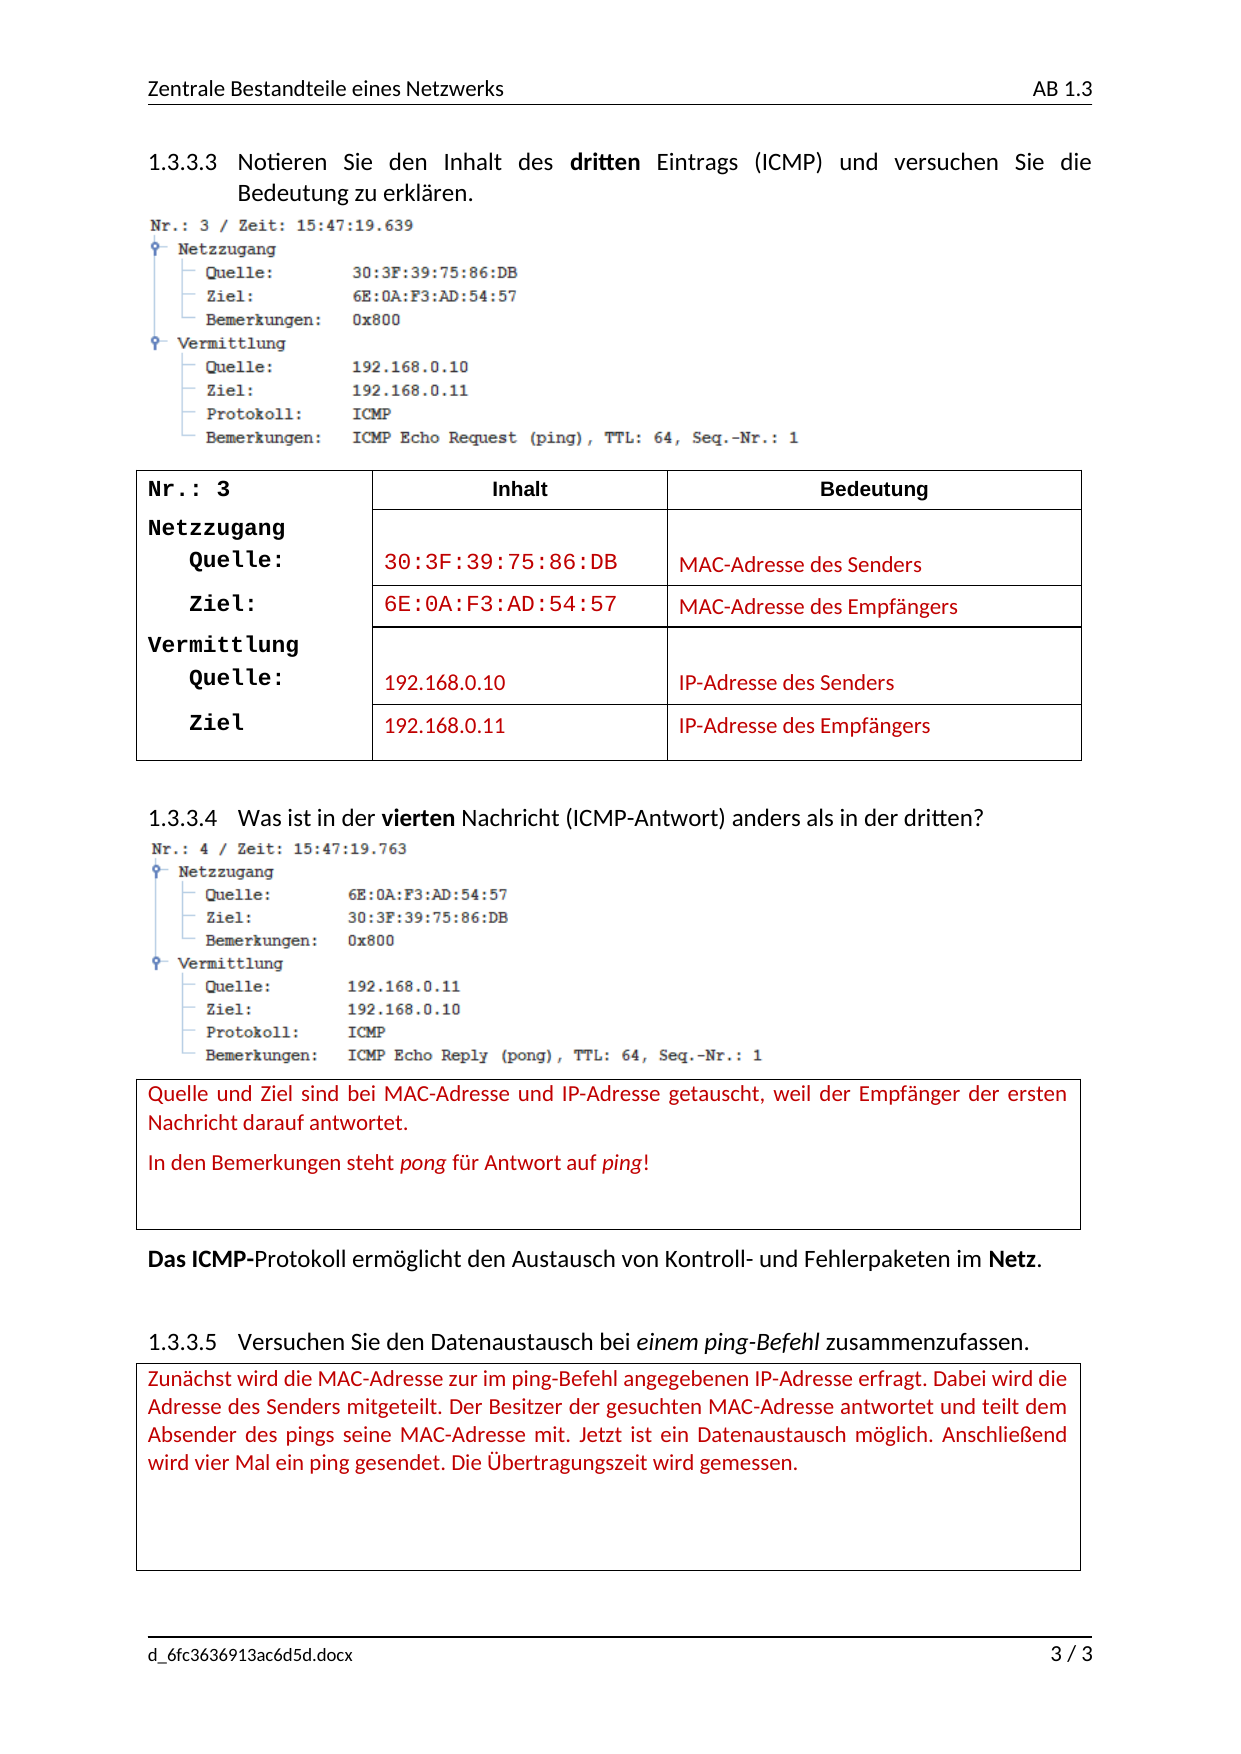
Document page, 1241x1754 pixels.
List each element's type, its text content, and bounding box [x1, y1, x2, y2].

table_cell MAC-Adresse des Empfängers [668, 586, 1081, 626]
table_cell IP-Adresse des Senders [668, 628, 1081, 704]
table_cell IP-Adresse des Empfängers [668, 705, 1081, 760]
subtitle Notieren Sie den Inhalt des dritten Eintrags (ICMP) und versuchen Sie die Bedeutung zu erklären. [148, 146, 1092, 207]
table_cell 30:3F:39:75:86:DB [373, 510, 667, 585]
table_cell Ziel [137, 704, 372, 760]
picture [147, 213, 806, 457]
table_cell Ziel: [137, 585, 372, 626]
table_cell 192.168.0.11 [373, 705, 667, 760]
table_cell 6E:0A:F3:AD:54:57 [373, 586, 667, 626]
table_cell Vermittlung Quelle: [137, 626, 372, 704]
subtitle Versuchen Sie den Datenaustausch bei einem ping-Befehl zusammenzufassen. [148, 1326, 1092, 1357]
table_cell MAC-Adresse des Senders [668, 510, 1081, 585]
table_header Inhalt [373, 471, 667, 509]
subtitle Was ist in der vierten Nachricht (ICMP-Antwort) anders als in der dritten? [148, 802, 1092, 832]
picture [147, 838, 768, 1066]
text Das ICMP-Protokoll ermöglicht den Austausch von Kontroll- und Fehlerpaketen im Netz. [148, 1243, 1092, 1273]
table_header Bedeutung [668, 471, 1081, 509]
table_cell Netzzugang Quelle: [137, 509, 372, 585]
table_header Quelle und Ziel sind bei MAC-Adresse und IP-Adresse getauscht, weil der Empfänger der ersten Nachricht darauf antwortet. In den Bemerkungen steht pong für Antwort auf ping! [137, 1080, 1080, 1229]
table_cell 192.168.0.10 [373, 628, 667, 704]
table_header Nr.: 3 [137, 471, 372, 509]
table_header Zunächst wird die MAC-Adresse zur im ping-Befehl angegebenen IP-Adresse erfragt. Dabei wird die Adresse des Senders mitgeteilt. Der Besitzer der gesuchten MAC-Adresse antwortet und teilt dem Absender des pings seine MAC-Adresse mit. Jetzt ist ein Datenaustausch möglich. Anschließend wird vier Mal ein ping gesendet. Die Übertragungszeit wird gemessen. [137, 1364, 1080, 1570]
